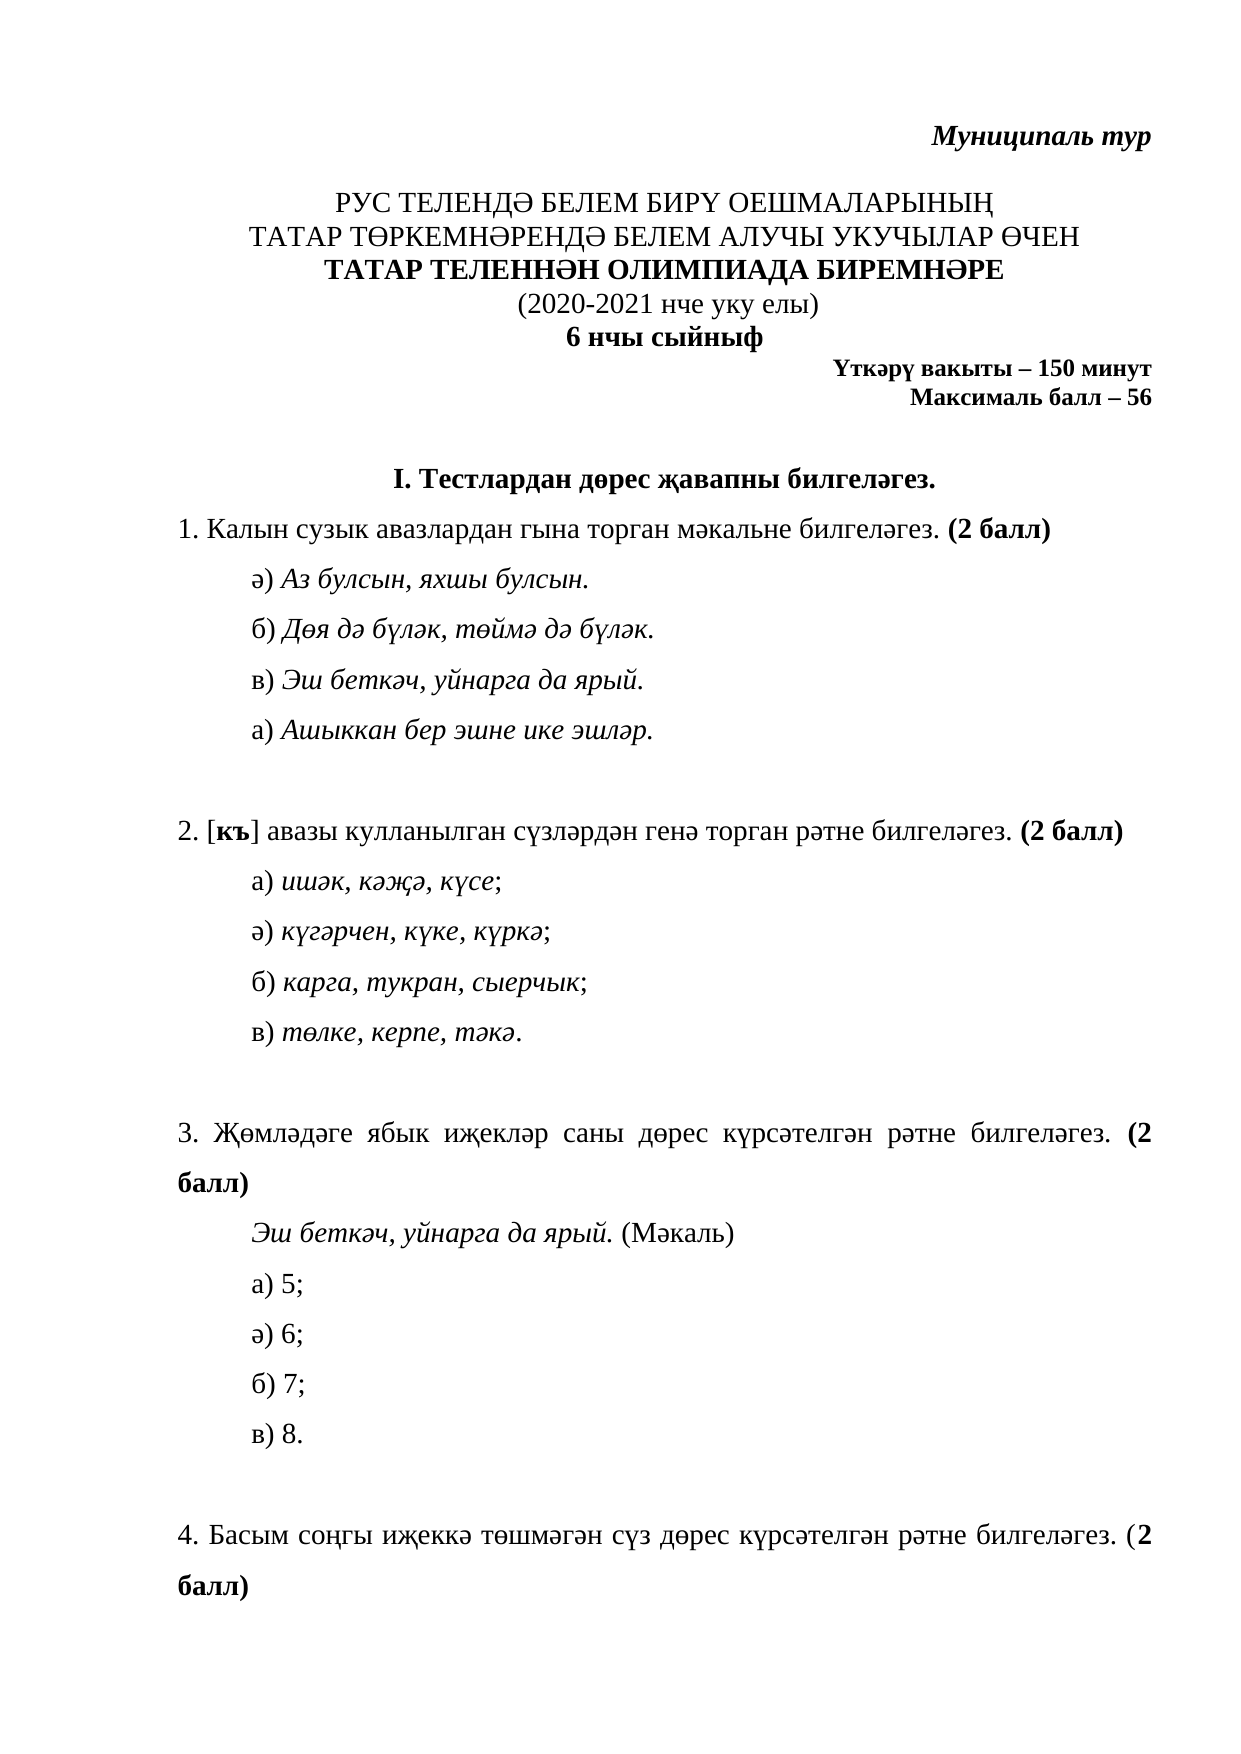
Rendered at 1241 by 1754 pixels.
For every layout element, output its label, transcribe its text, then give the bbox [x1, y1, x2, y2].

text РУС ТЕЛЕНДӘ БЕЛЕМ БИРҮ ОЕШМАЛАРЫНЫҢ [177, 185, 1152, 219]
text ТАТАР ТӨРКЕМНӘРЕНДӘ БЕЛЕМ АЛУЧЫ УКУЧЫЛАР ӨЧЕН [177, 219, 1152, 252]
text 2. [къ] авазы кулланылган сүзләрдән генә торган рәтне билгеләгез. (2 балл) [177, 813, 1152, 846]
text ә) Аз булсын, яхшы булсын. [177, 561, 1152, 595]
text б) Дөя дә бүләк, төймә дә бүләк. [177, 612, 1152, 645]
text а) Ашыккан бер эшне ике эшләр. [177, 712, 1152, 746]
text 6 нчы сыйныф [177, 319, 1152, 353]
text ТАТАР ТЕЛЕННӘН ОЛИМПИАДА БИРЕМНӘРЕ [177, 252, 1152, 286]
text Максималь балл – 56 [177, 382, 1152, 410]
text б) карга, тукран, сыерчык; [177, 964, 1152, 997]
text Үткәрү вакыты – 150 минут [177, 353, 1152, 382]
text б) 7; [177, 1366, 1152, 1400]
text в) Эш беткәч, уйнарга да ярый. [177, 662, 1152, 696]
text в) төлке, керпе, тәкә. [177, 1014, 1152, 1048]
text Эш беткәч, уйнарга да ярый. (Мәкаль) [177, 1215, 1152, 1249]
text ә) 6; [177, 1316, 1152, 1349]
text в) 8. [177, 1417, 1152, 1450]
text а) ишәк, кәҗә, күсе; [177, 863, 1152, 897]
text Муниципаль тур [177, 118, 1152, 152]
text 3. Җөмләдәге ябык иҗекләр саны дөрес күрсәтелгән рәтне билгеләгез. (2 балл) [177, 1115, 1152, 1199]
text а) 5; [177, 1266, 1152, 1299]
text (2020-2021 нче уку елы) [177, 286, 1152, 319]
text ә) күгәрчен, күке, күркә; [177, 913, 1152, 947]
text 1. Калын сузык авазлардан гына торган мәкальне билгеләгез. (2 балл) [177, 511, 1152, 544]
text 4. Басым соңгы иҗеккә төшмәгән сүз дөрес күрсәтелгән рәтне билгеләгез. (2 балл) [177, 1517, 1152, 1601]
text I. Тестлардан дөрес җавапны билгеләгез. [177, 461, 1152, 494]
